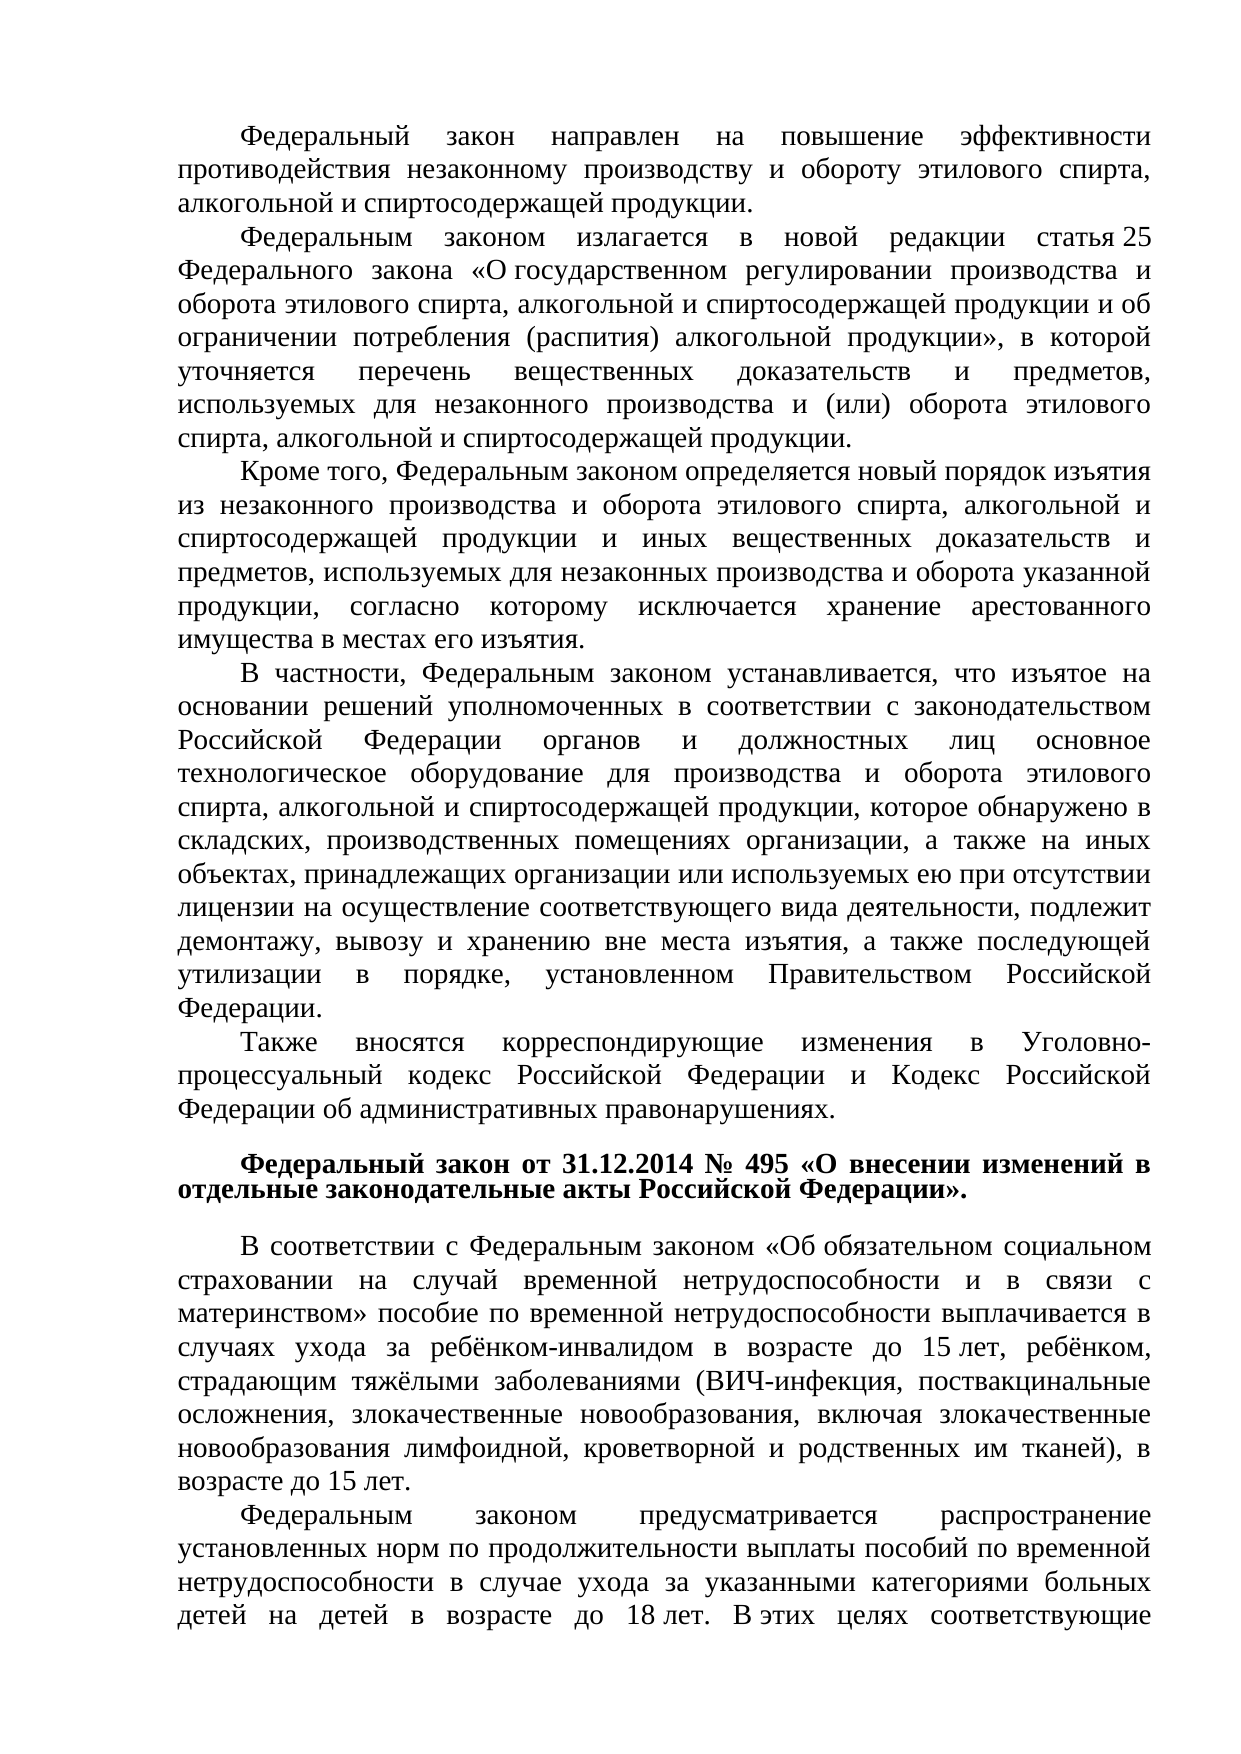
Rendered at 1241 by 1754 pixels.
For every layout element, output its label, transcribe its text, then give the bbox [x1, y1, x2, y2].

text Федеральный закон от 31.12.2014 № 495 «О внесении изменений в отдельные законодательные акты Российской Федерации». [177, 1153, 1152, 1203]
text Федеральным законом излагается в новой редакции статья 25 Федерального закона «О государственном регулировании производства и оборота этилового спирта, алкогольной и спиртосодержащей продукции и об ограничении потребления (распития) алкогольной продукции», в которой уточняется перечень вещественных доказательств и предметов, используемых для незаконного производства и (или) оборота этилового спирта, алкогольной и спиртосодержащей продукции. [177, 219, 1152, 453]
text Также вносятся корреспондирующие изменения в Уголовно-процессуальный кодекс Российской Федерации и Кодекс Российской Федерации об административных правонарушениях. [177, 1024, 1152, 1124]
text Федеральный закон направлен на повышение эффективности противодействия незаконному производству и обороту этилового спирта, алкогольной и спиртосодержащей продукции. [177, 118, 1152, 219]
text В частности, Федеральным законом устанавливается, что изъятое на основании решений уполномоченных в соответствии с законодательством Российской Федерации органов и должностных лиц основное технологическое оборудование для производства и оборота этилового спирта, алкогольной и спиртосодержащей продукции, которое обнаружено в складских, производственных помещениях организации, а также на иных объектах, принадлежащих организации или используемых ею при отсутствии лицензии на осуществление соответствующего вида деятельности, подлежит демонтажу, вывозу и хранению вне места изъятия, а также последующей утилизации в порядке, установленном Правительством Российской Федерации. [177, 655, 1152, 1024]
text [177, 1497, 1152, 1631]
text В соответствии с Федеральным законом «Об обязательном социальном страховании на случай временной нетрудоспособности и в связи с материнством» пособие по временной нетрудоспособности выплачивается в случаях ухода за ребёнком-инвалидом в возрасте до 15 лет, ребёнком, страдающим тяжёлыми заболеваниями (ВИЧ-инфекция, поствакцинальные осложнения, злокачественные новообразования, включая злокачественные новообразования лимфоидной, кроветворной и родственных им тканей), в возрасте до 15 лет. [177, 1228, 1152, 1497]
text Кроме того, Федеральным законом определяется новый порядок изъятия из незаконного производства и оборота этилового спирта, алкогольной и спиртосодержащей продукции и иных вещественных доказательств и предметов, используемых для незаконных производства и оборота указанной продукции, согласно которому исключается хранение арестованного имущества в местах его изъятия. [177, 453, 1152, 655]
